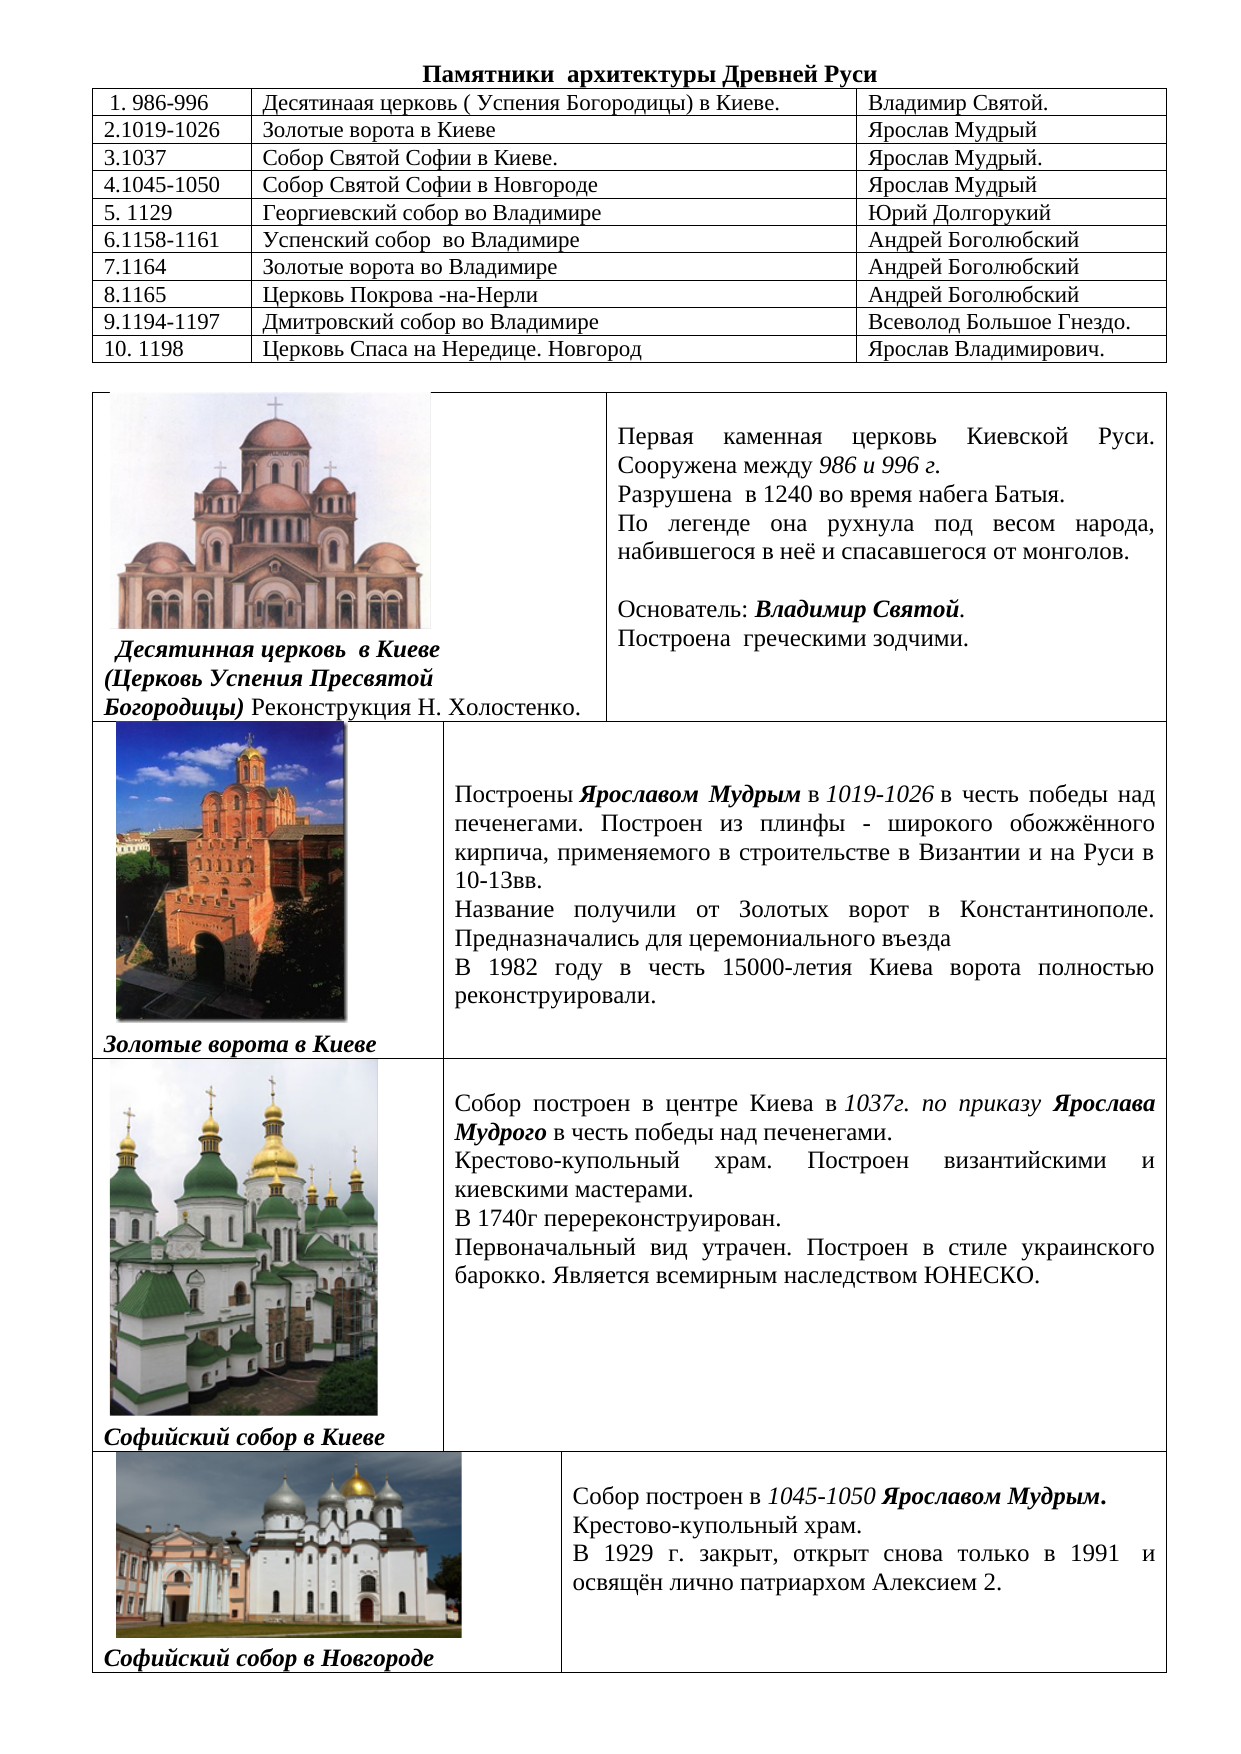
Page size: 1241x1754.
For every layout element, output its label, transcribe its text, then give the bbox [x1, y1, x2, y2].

table_header Владимир Святой. [857, 89, 1166, 115]
table_header Первая каменная церковь Киевской Руси. Сооружена между 986 и 996 г. Разрушена в 1240 во время набега Батыя. По легенде она рухнула под весом народа, набившегося в неё и спасавшегося от монголов. Основатель: Владимир Святой. Построена греческими зодчими. [607, 393, 1166, 721]
table_cell Церковь Покрова -на-Нерли [252, 281, 856, 307]
table_cell 4.1045-1050 [93, 171, 251, 197]
table_cell 8.1165 [93, 281, 251, 307]
table_cell Софийский собор в Киеве [93, 1059, 443, 1451]
picture [109, 1059, 379, 1417]
table_cell Андрей Боголюбский [857, 253, 1166, 280]
table_cell 10. 1198 [93, 336, 251, 362]
table_cell Собор построен в 1045-1050 Ярославом Мудрым. Крестово-купольный храм. В 1929 г. закрыт, открыт снова только в 1991 и освящён лично патриархом Алексием 2. [562, 1452, 1166, 1672]
table_cell Золотые ворота в Киеве [93, 722, 443, 1058]
table_cell Золотые ворота во Владимире [252, 253, 856, 280]
table_header 1. 986-996 [93, 89, 251, 115]
table_cell Золотые ворота в Киеве [252, 116, 856, 143]
table_cell 3.1037 [93, 144, 251, 170]
table_cell 7.1164 [93, 253, 251, 280]
table_cell Андрей Боголюбский [857, 281, 1166, 307]
table_cell 2.1019-1026 [93, 116, 251, 143]
table_cell Ярослав Мудрый [857, 116, 1166, 143]
table_cell Собор построен в центре Киева в 1037г. по приказу Ярослава Мудрого в честь победы над печенегами. Крестово-купольный храм. Построен византийскими и киевскими мастерами. В 1740г перереконструирован. Первоначальный вид утрачен. Построен в стиле украинского барокко. Является всемирным наследством ЮНЕСКО. [444, 1059, 1166, 1451]
table_cell Построены Ярославом Мудрым в 1019-1026 в честь победы над печенегами. Построен из плинфы - широкого обожжённого кирпича, применяемого в строительстве в Византии и на Руси в 10-13вв. Название получили от Золотых ворот в Константинополе. Предназначались для церемониального въезда В 1982 году в честь 15000-летия Киева ворота полностью реконструировали. [444, 722, 1166, 1058]
table_header Десятинаая церковь ( Успения Богородицы) в Киеве. [252, 89, 856, 115]
table_cell 5. 1129 [93, 199, 251, 225]
picture [109, 392, 432, 630]
table_cell Ярослав Мудрый [857, 171, 1166, 197]
table_cell Юрий Долгорукий [857, 199, 1166, 225]
table_header Десятинная церковь в Киеве (Церковь Успения Пресвятой Богородицы) Реконструкция Н. Холостенко. [93, 393, 606, 721]
table_cell 9.1194-1197 [93, 308, 251, 334]
table_cell Ярослав Мудрый. [857, 144, 1166, 170]
table_cell Собор Святой Софии в Новгороде [252, 171, 856, 197]
table_cell Ярослав Владимирович. [857, 336, 1166, 362]
table_cell Софийский собор в Новгороде [93, 1452, 561, 1672]
table_cell Собор Святой Софии в Киеве. [252, 144, 856, 170]
picture [116, 1452, 462, 1638]
table_cell Успенский собор во Владимире [252, 226, 856, 252]
table_cell Андрей Боголюбский [857, 226, 1166, 252]
picture [116, 721, 349, 1024]
table_cell Георгиевский собор во Владимире [252, 199, 856, 225]
table_cell Всеволод Большое Гнездо. [857, 308, 1166, 334]
table_cell Церковь Спаса на Нередице. Новгород [252, 336, 856, 362]
table_cell 6.1158-1161 [93, 226, 251, 252]
table_cell Дмитровский собор во Владимире [252, 308, 856, 334]
text Памятники архитектуры Древней Руси [103, 59, 1167, 88]
